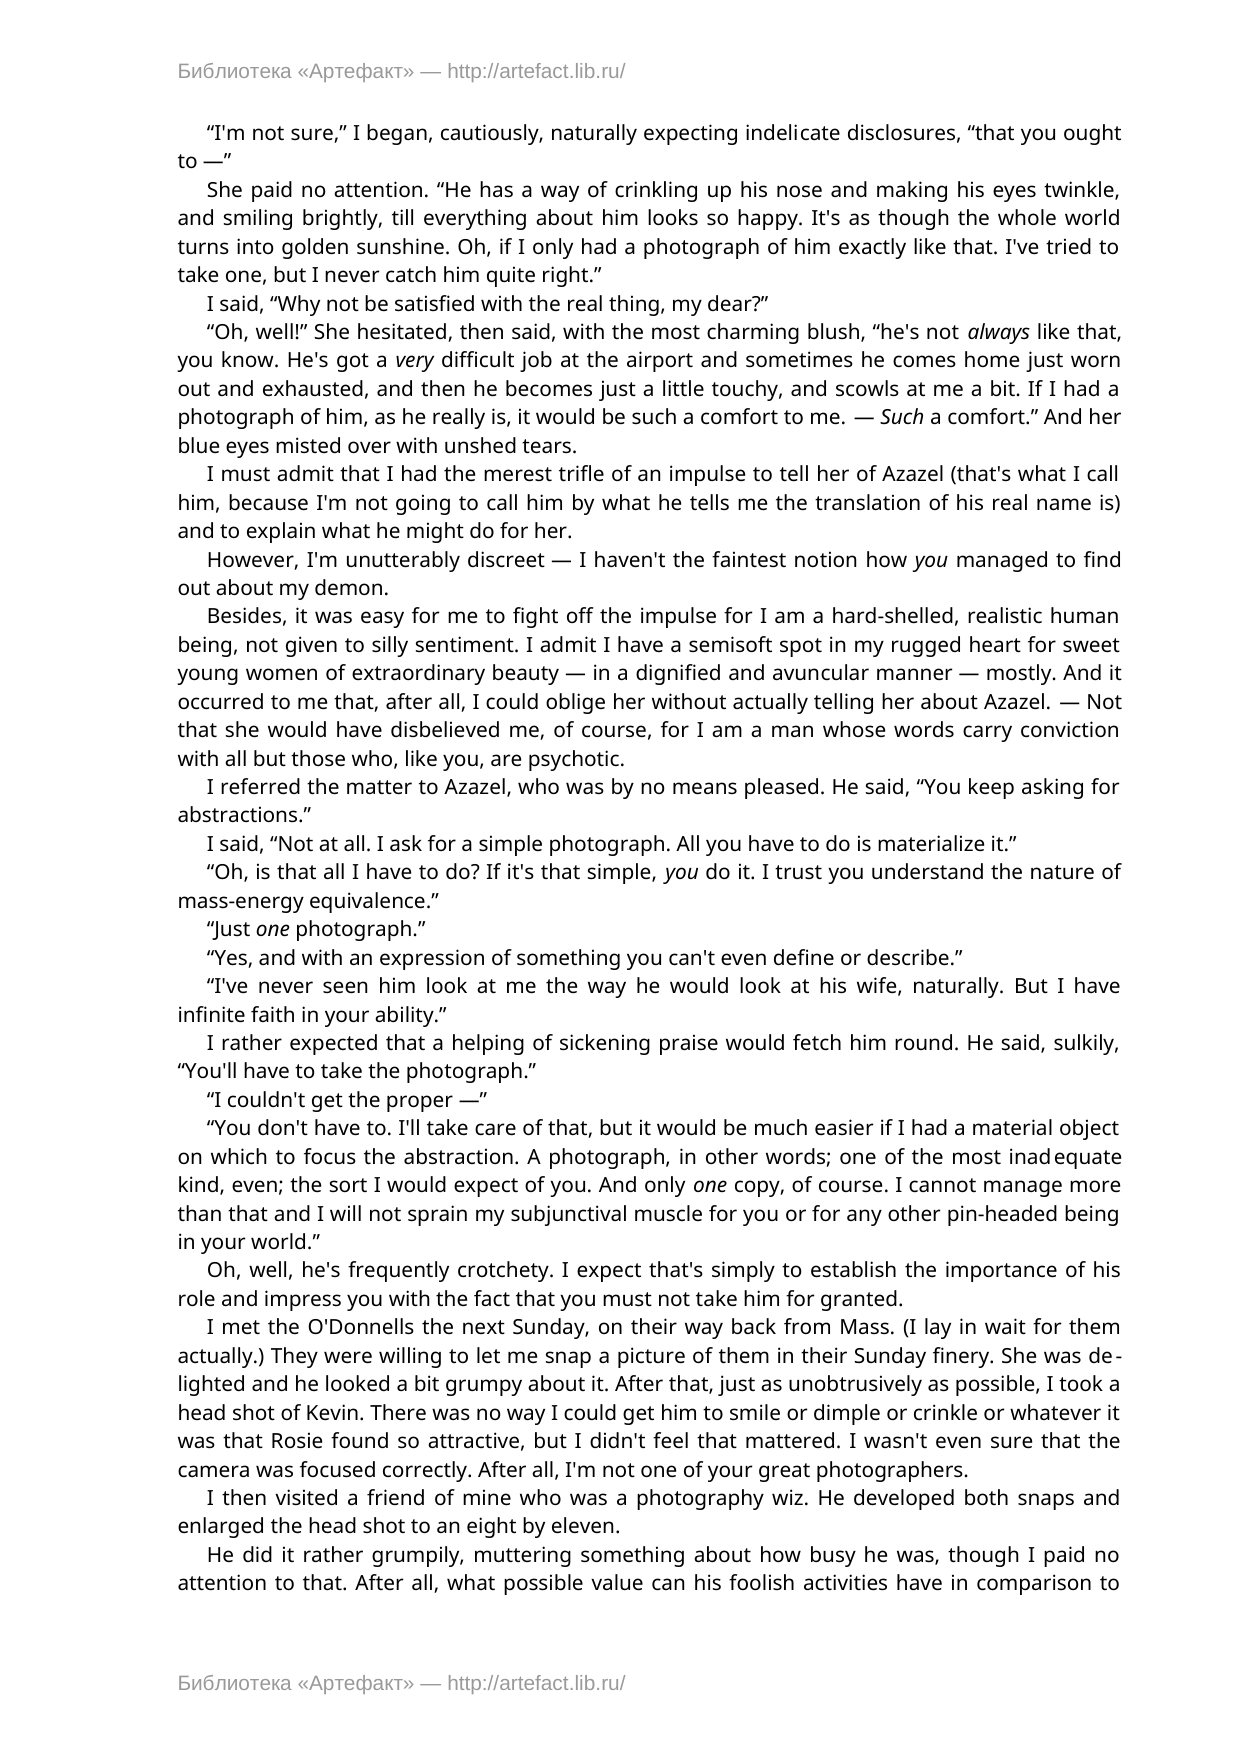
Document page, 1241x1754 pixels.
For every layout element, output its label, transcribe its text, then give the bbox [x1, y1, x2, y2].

text “Yes, and with an expression of something you can't even define or describe.” [177, 943, 1122, 971]
text “I couldn't get the proper —” [177, 1085, 1122, 1113]
text I said, “Not at all. I ask for a simple photograph. All you have to do is materialize it.” [177, 829, 1122, 857]
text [177, 1540, 1122, 1597]
text Besides, it was easy for me to fight off the impulse for I am a hard-shelled, realistic human being, not given to silly sentiment. I admit I have a semisoft spot in my rugged heart for sweet young women of extraordinary beauty — in a dignified and avuncular manner — mostly. And it occurred to me that, after all, I could oblige her without actually telling her about Azazel. — Not that she would have disbelieved me, of course, for I am a man whose words carry conviction with all but those who, like you, are psychotic. [177, 602, 1122, 772]
text I must admit that I had the merest trifle of an impulse to tell her of Azazel (that's what I call him, because I'm not going to call him by what he tells me the translation of his real name is) and to explain what he might do for her. [177, 459, 1122, 545]
text “You don't have to. I'll take care of that, but it would be much easier if I had a material object on which to focus the abstraction. A photograph, in other words; one of the most inadequate kind, even; the sort I would expect of you. And only one copy, of course. I cannot manage more than that and I will not sprain my subjunctival muscle for you or for any other pin-headed being in your world.” [177, 1113, 1122, 1256]
text I met the O'Donnells the next Sunday, on their way back from Mass. (I lay in wait for them actually.) They were willing to let me snap a picture of them in their Sunday finery. She was delighted and he looked a bit grumpy about it. After that, just as unobtrusively as possible, I took a head shot of Kevin. There was no way I could get him to smile or dimple or crinkle or whatever it was that Rosie found so attractive, but I didn't feel that mattered. I wasn't even sure that the camera was focused correctly. After all, I'm not one of your great photographers. [177, 1312, 1122, 1483]
text Oh, well, he's frequently crotchety. I expect that's simply to establish the importance of his role and impress you with the fact that you must not take him for granted. [177, 1256, 1122, 1312]
text “I've never seen him look at me the way he would look at his wife, naturally. But I have infinite faith in your ability.” [177, 971, 1122, 1028]
text However, I'm unutterably discreet — I haven't the faintest notion how you managed to find out about my demon. [177, 545, 1122, 602]
text I then visited a friend of mine who was a photography wiz. He developed both snaps and enlarged the head shot to an eight by eleven. [177, 1483, 1122, 1540]
text I referred the matter to Azazel, who was by no means pleased. He said, “You keep asking for abstractions.” [177, 772, 1122, 829]
text “Just one photograph.” [177, 914, 1122, 943]
text “Oh, well!” She hesitated, then said, with the most charming blush, “he's not always like that, you know. He's got a very difficult job at the airport and sometimes he comes home just worn out and exhausted, and then he becomes just a little touchy, and scowls at me a bit. If I had a photograph of him, as he really is, it would be such a comfort to me. — Such a comfort.” And her blue eyes misted over with unshed tears. [177, 317, 1122, 459]
text “Oh, is that all I have to do? If it's that simple, you do it. I trust you understand the nature of mass-energy equivalence.” [177, 857, 1122, 914]
text “I'm not sure,” I began, cautiously, naturally expecting indelicate disclosures, “that you ought to —” [177, 118, 1122, 175]
text I said, “Why not be satisfied with the real thing, my dear?” [177, 289, 1122, 317]
text She paid no attention. “He has a way of crinkling up his nose and making his eyes twinkle, and smiling brightly, till everything about him looks so happy. It's as though the whole world turns into golden sunshine. Oh, if I only had a photograph of him exactly like that. I've tried to take one, but I never catch him quite right.” [177, 175, 1122, 289]
text I rather expected that a helping of sickening praise would fetch him round. He said, sulkily, “You'll have to take the photograph.” [177, 1028, 1122, 1085]
